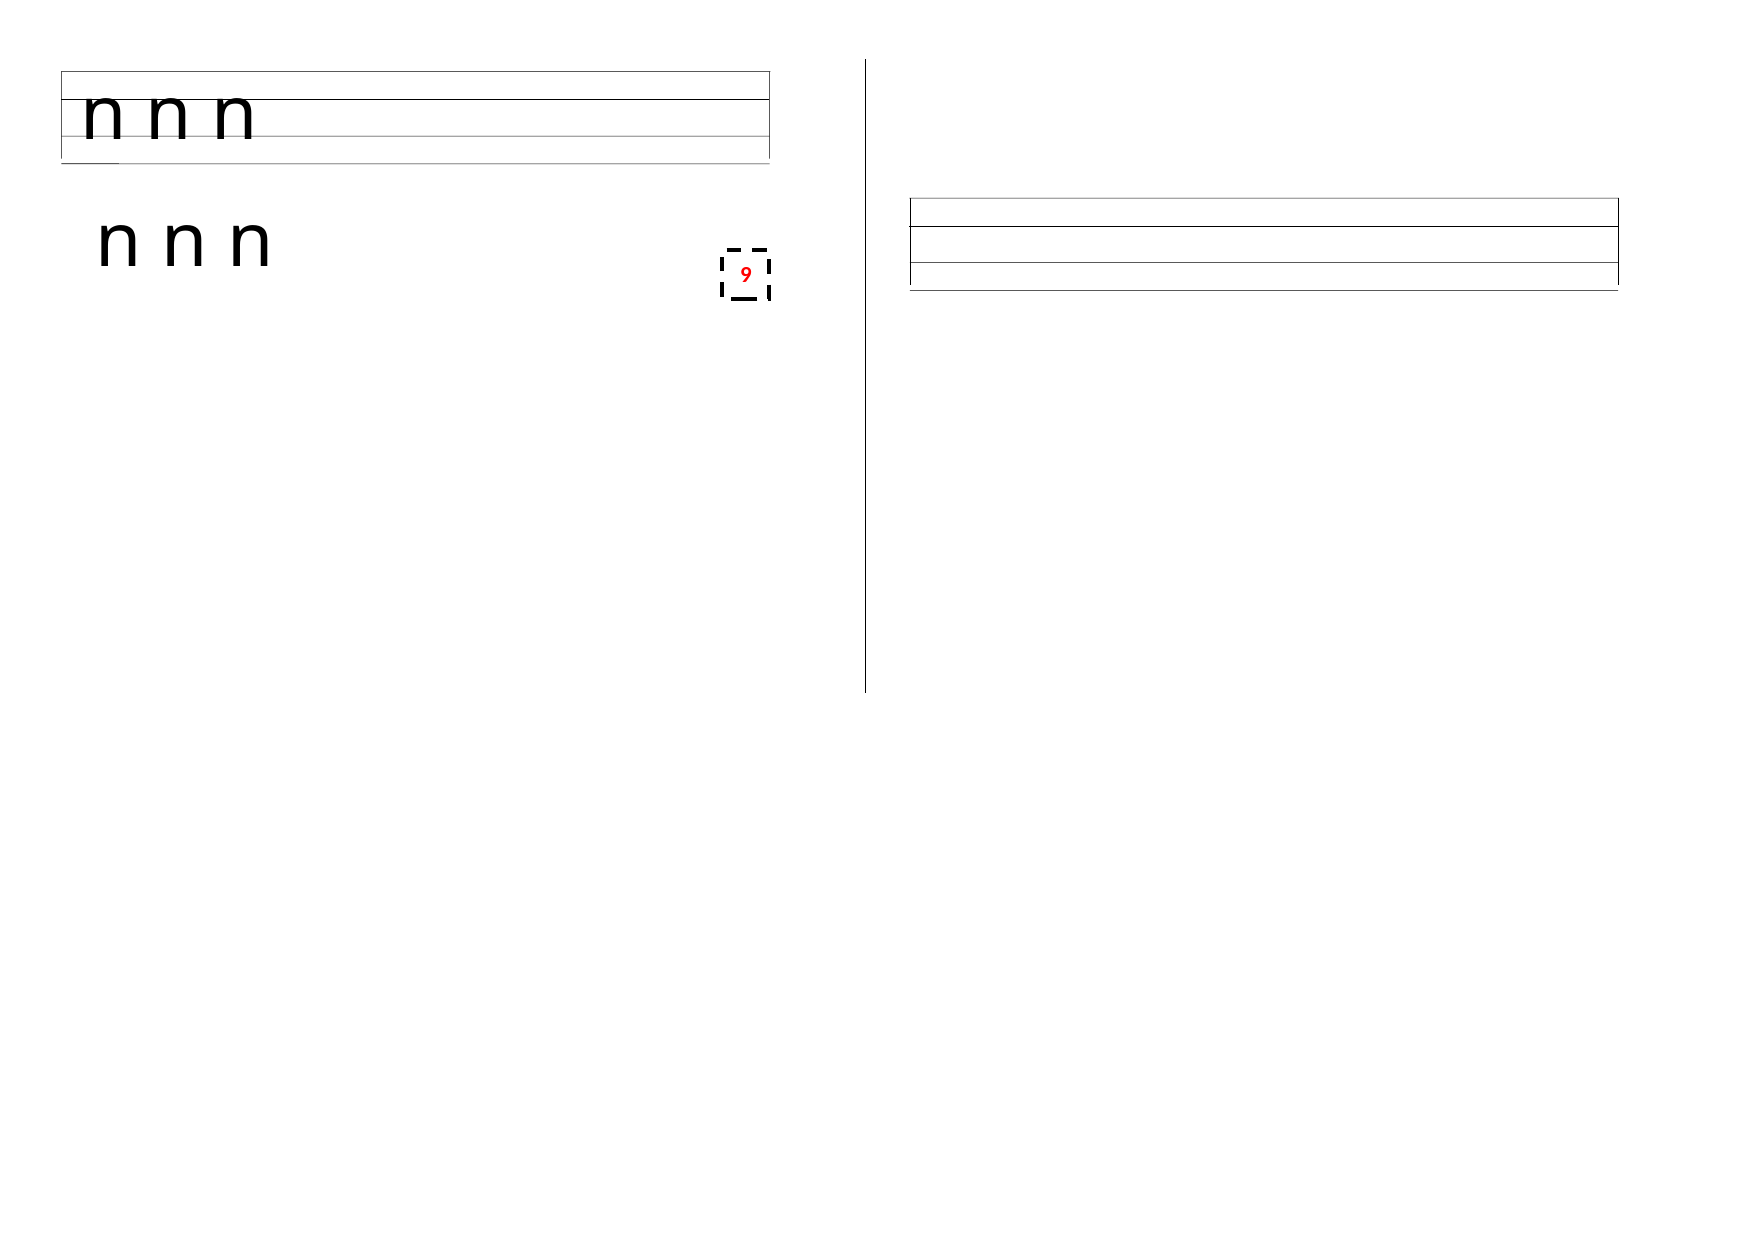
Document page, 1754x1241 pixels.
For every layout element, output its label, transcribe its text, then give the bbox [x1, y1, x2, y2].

text n n n [59, 186, 836, 288]
text n n n [59, 59, 836, 161]
